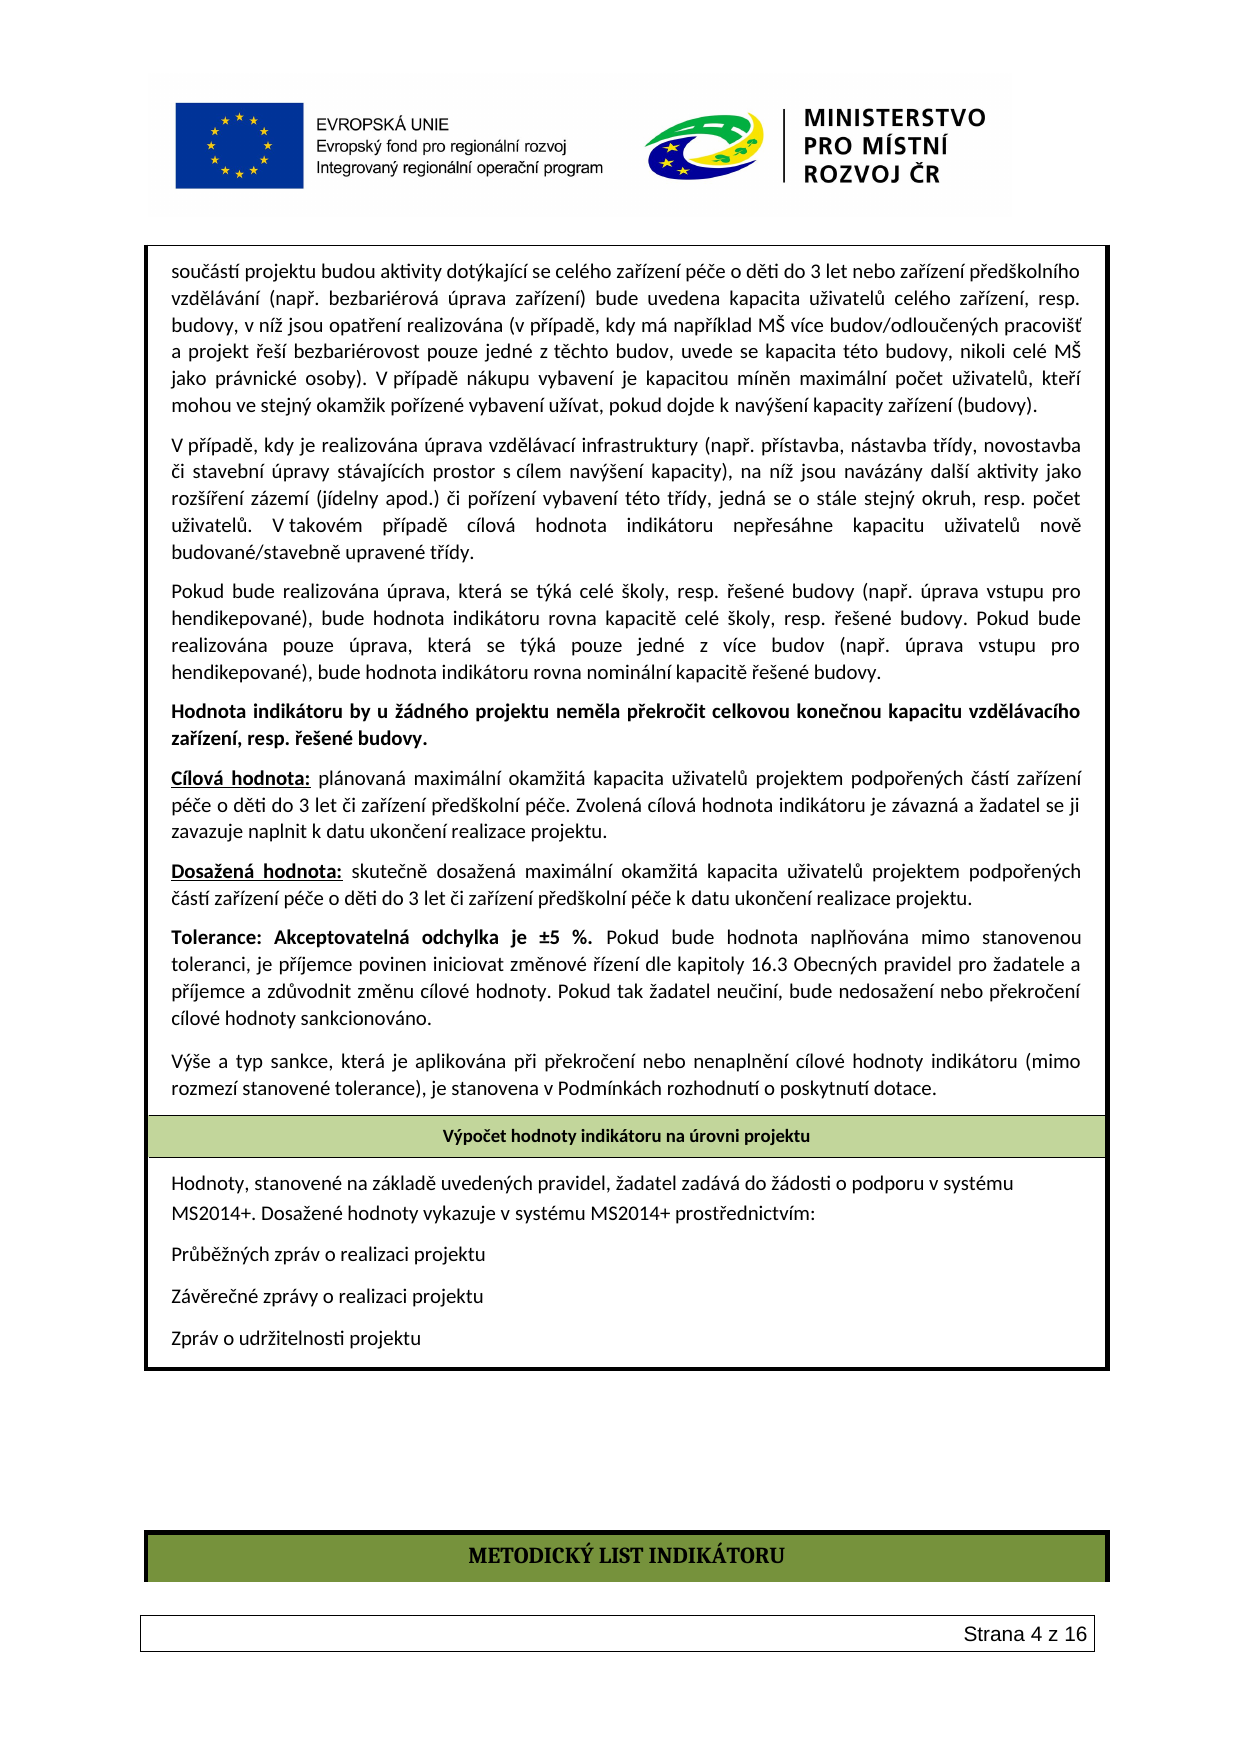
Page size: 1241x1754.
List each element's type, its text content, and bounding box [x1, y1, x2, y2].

table_cell Hodnoty, stanovené na základě uvedených pravidel, žadatel zadává do žádosti o podporu v systému MS2014+. Dosažené hodnoty vykazuje v systému MS2014+ prostřednictvím: Průběžných zpráv o realizaci projektu Závěrečné zprávy o realizaci projektu Zpráv o udržitelnosti projektu [148, 1158, 1105, 1367]
table_cell Výpočet hodnoty indikátoru na úrovni projektu [148, 1116, 1105, 1157]
picture [147, 73, 1013, 217]
table_header METODICKÝ LIST INDIKÁTORU [148, 1535, 1105, 1582]
